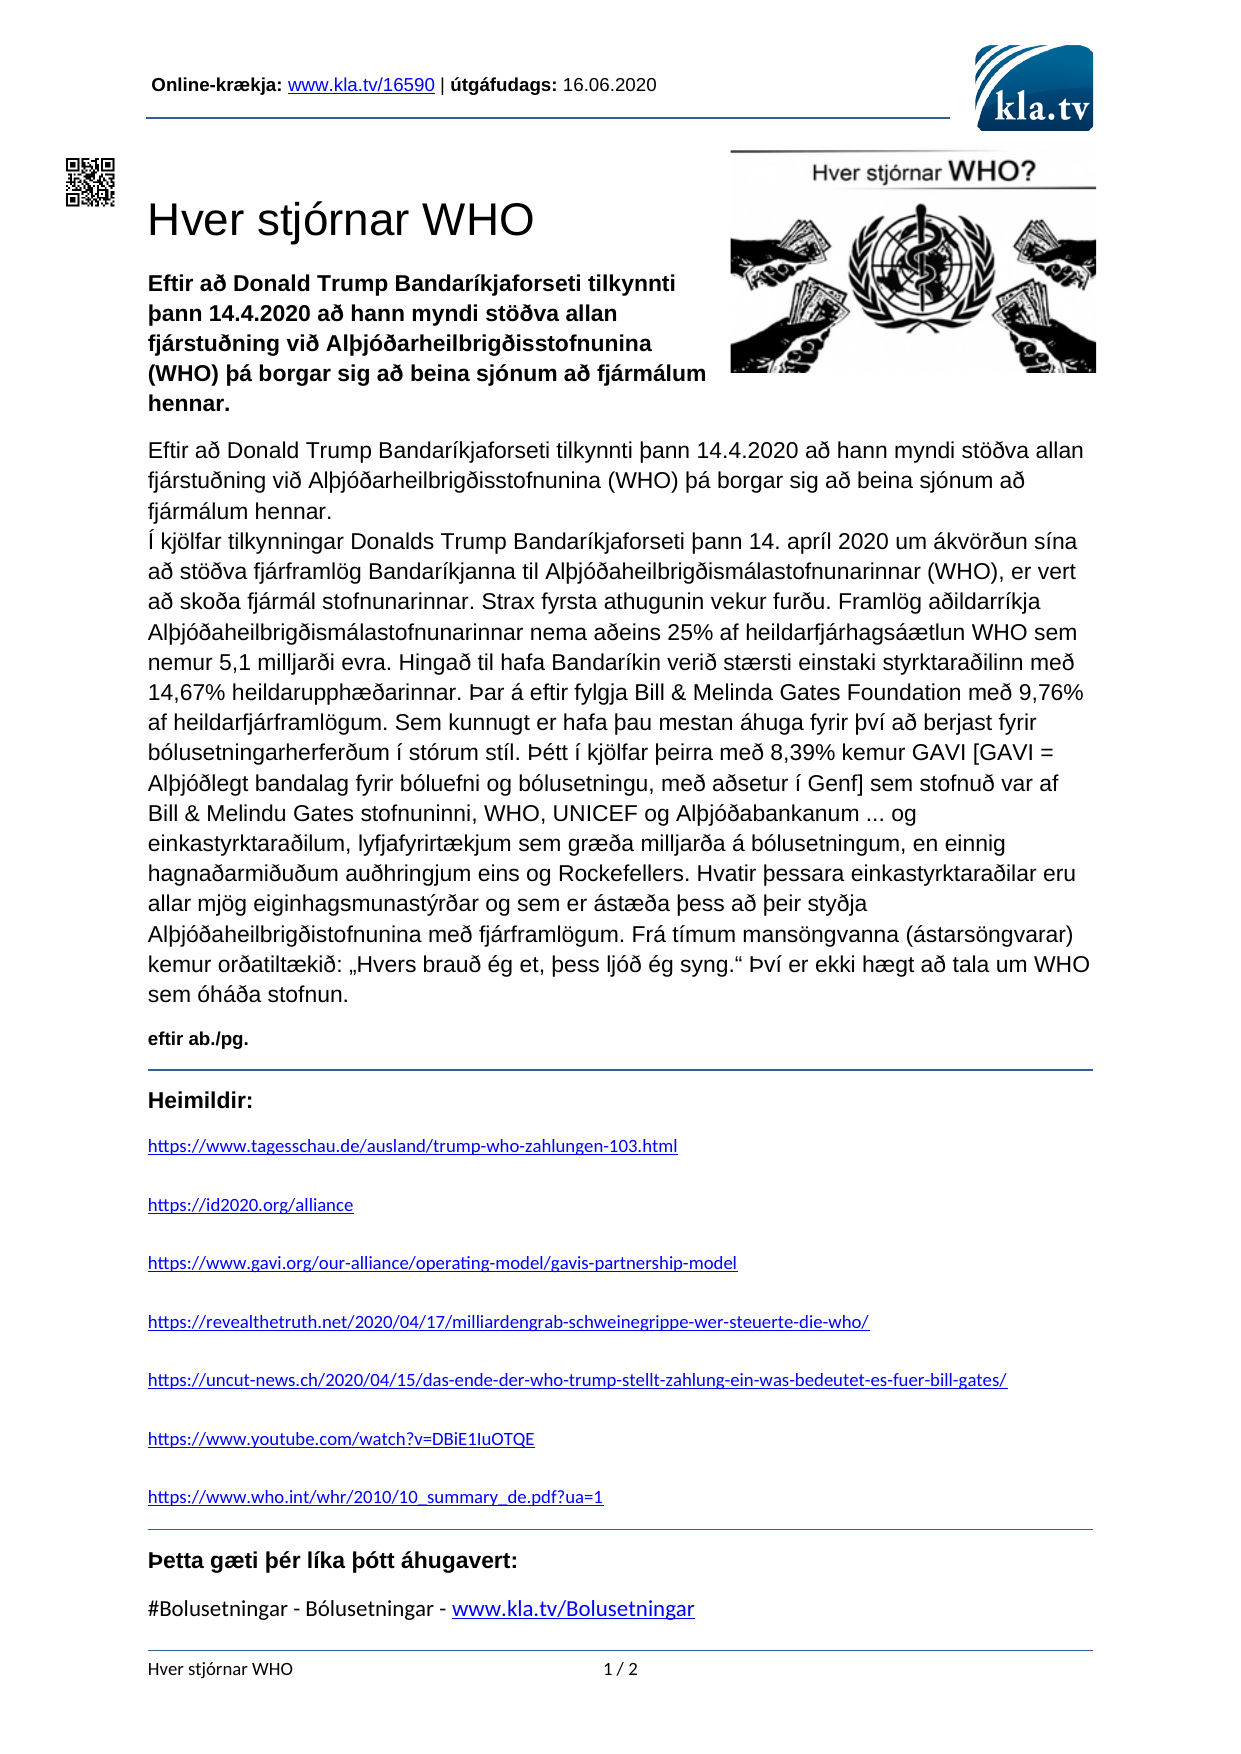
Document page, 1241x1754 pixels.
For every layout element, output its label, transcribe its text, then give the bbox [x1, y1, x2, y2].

text Hver stjórnar WHO [148, 192, 1093, 245]
text #Bolusetningar - Bólusetningar - www.kla.tv/Bolusetningar [148, 1594, 1093, 1622]
text Þetta gæti þér líka þótt áhugavert: [148, 1530, 1093, 1573]
text eftir ab./pg. [148, 1028, 1093, 1049]
text Eftir að Donald Trump Bandaríkjaforseti tilkynnti þann 14.4.2020 að hann myndi stöðva allan fjárstuðning við Alþjóðarheilbrigðisstofnunina (WHO) þá borgar sig að beina sjónum að fjármálum hennar. Í kjölfar tilkynningar Donalds Trump Bandaríkjaforseti þann 14. apríl 2020 um ákvörðun sína að stöðva fjárframlög Bandaríkjanna til Alþjóðaheilbrigðismálastofnunarinnar (WHO), er vert að skoða fjármál stofnunarinnar. Strax fyrsta athugunin vekur furðu. Framlög aðildarríkja Alþjóðaheilbrigðismálastofnunarinnar nema aðeins 25% af heildarfjárhagsáætlun WHO sem nemur 5,1 milljarði evra. Hingað til hafa Bandaríkin verið stærsti einstaki styrktaraðilinn með 14,67% heildarupphæðarinnar. Þar á eftir fylgja Bill & Melinda Gates Foundation með 9,76% af heildarfjárframlögum. Sem kunnugt er hafa þau mestan áhuga fyrir því að berjast fyrir bólusetningarherferðum í stórum stíl. Þétt í kjölfar þeirra með 8,39% kemur GAVI [GAVI = Alþjóðlegt bandalag fyrir bóluefni og bólusetningu, með aðsetur í Genf] sem stofnuð var af Bill & Melindu Gates stofnuninni, WHO, UNICEF og Alþjóðabankanum ... og einkastyrktaraðilum, lyfjafyrirtækjum sem græða milljarða á bólusetningum, en einnig hagnaðarmiðuðum auðhringjum eins og Rockefellers. Hvatir þessara einkastyrktaraðilar eru allar mjög eiginhagsmunastýrðar og sem er ástæða þess að þeir styðja Alþjóðaheilbrigðistofnunina með fjárframlögum. Frá tímum mansöngvanna (ástarsöngvarar) kemur orðatiltækið: „Hvers brauð ég et, þess ljóð ég syng.“ Því er ekki hægt að tala um WHO sem óháða stofnun. [148, 437, 1093, 1007]
text Heimildir: [148, 1071, 1093, 1114]
text Eftir að Donald Trump Bandaríkjaforseti tilkynnti þann 14.4.2020 að hann myndi stöðva allan fjárstuðning við Alþjóðarheilbrigðisstofnunina (WHO) þá borgar sig að beina sjónum að fjármálum hennar. [148, 269, 1093, 417]
text https://www.tagesschau.de/ausland/trump-who-zahlungen-103.html https://id2020.org/alliance https://www.gavi.org/our-alliance/operating-model/gavis-partnership-model https://revealthetruth.net/2020/04/17/milliardengrab-schweinegrippe-wer-steuerte-die-who/ https://uncut-news.ch/2020/04/15/das-ende-der-who-trump-stellt-zahlung-ein-was-bedeutet-es-fuer-bill-gates/ https://www.youtube.com/watch?v=DBiE1IuOTQE https://www.who.int/whr/2010/10_summary_de.pdf?ua=1 [148, 1134, 1093, 1508]
